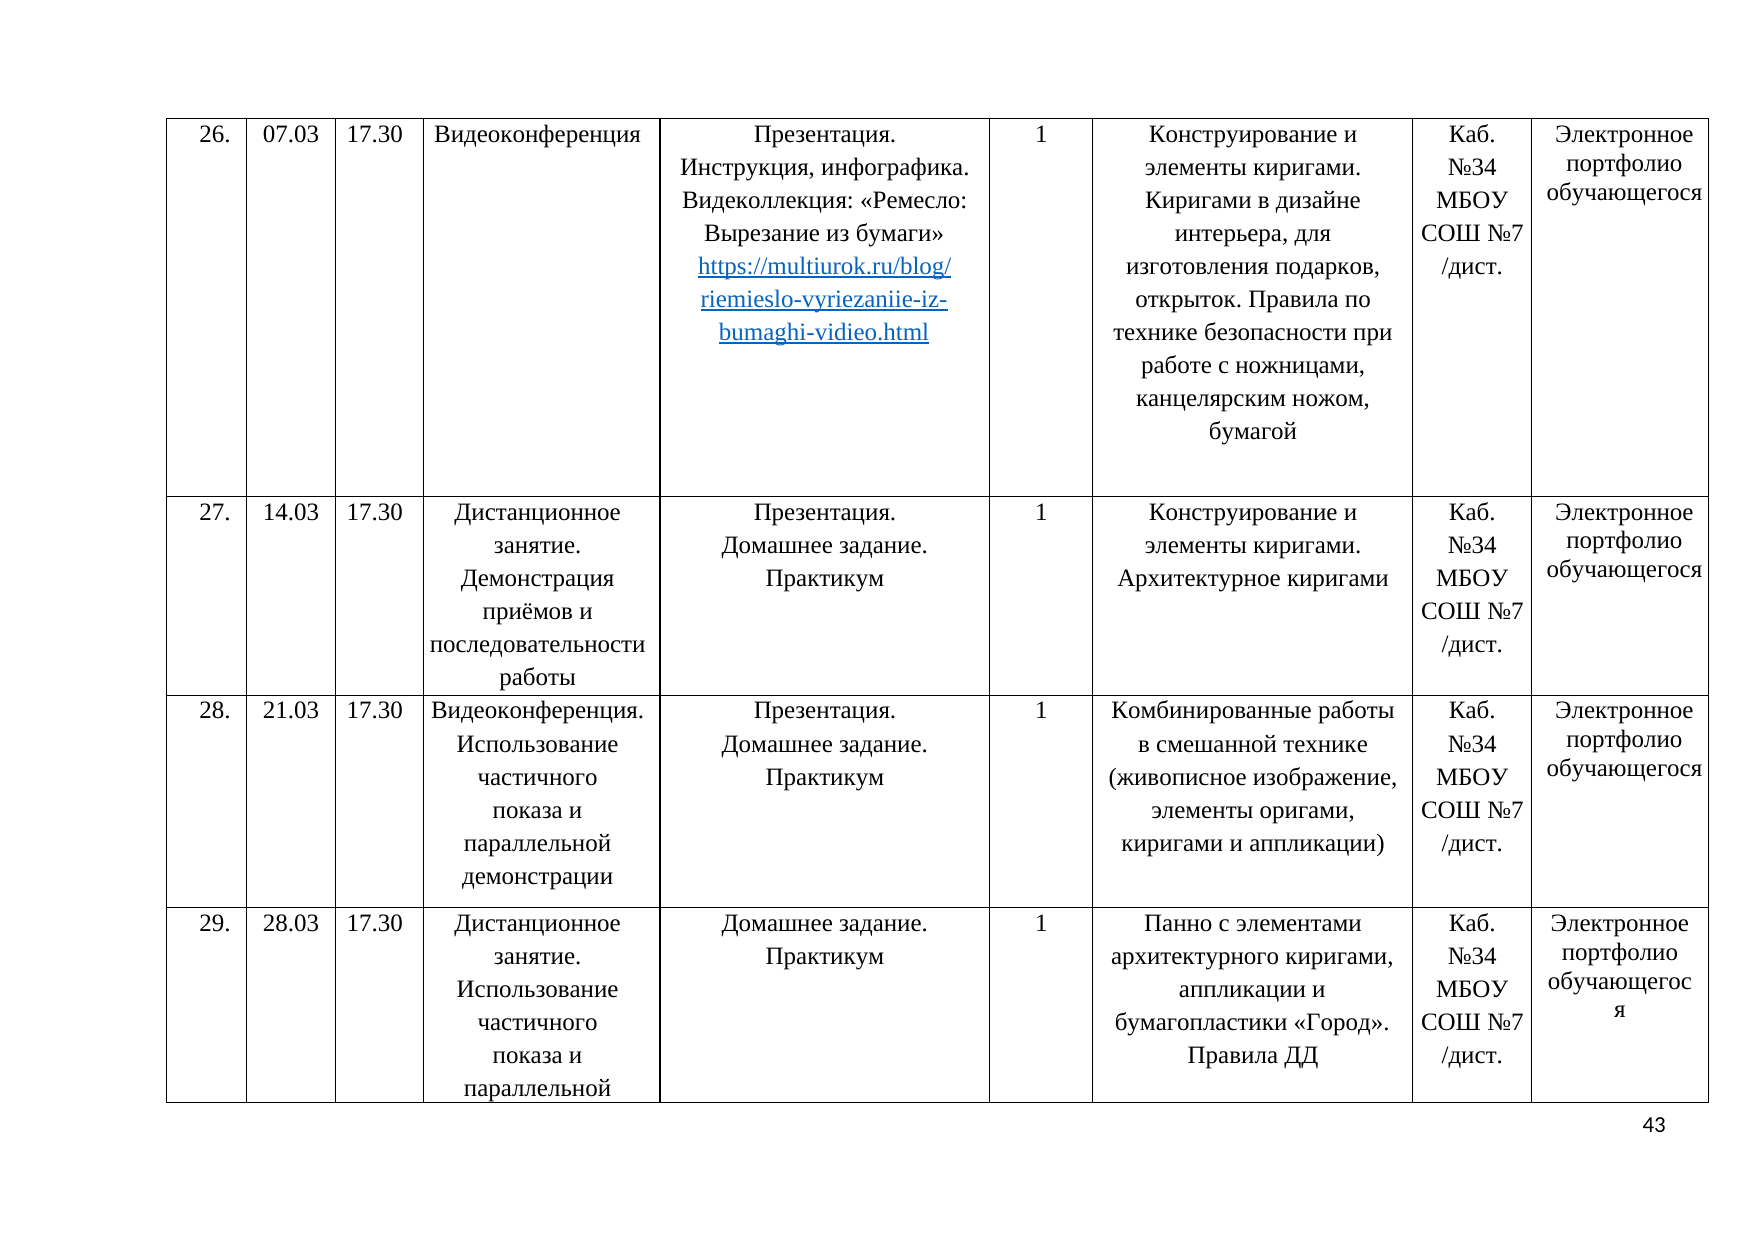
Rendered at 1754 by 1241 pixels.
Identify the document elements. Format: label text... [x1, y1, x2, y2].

table_cell Видеоконференция [424, 119, 659, 496]
table_cell 28.03 [247, 908, 335, 1102]
table_cell Комбинированные работы в смешанной технике (живописное изображение, элементы оригами, киригами и аппликации) [1093, 696, 1412, 907]
table_cell Каб. №34 МБОУ СОШ №7 /дист. [1413, 497, 1531, 694]
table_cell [661, 908, 989, 1102]
table_cell Презентация. Инструкция, инфографика. Видеколлекция: «Ремесло: Вырезание из бумаги» https://multiurok.ru/blog/riemieslo-vyriezaniie-iz-bumaghi-vidieo.html [661, 119, 989, 496]
table_cell 1 [990, 497, 1092, 694]
table_cell [167, 908, 246, 1102]
table_cell 17.30 [336, 497, 423, 694]
table_cell Каб. №34 МБОУ СОШ №7 /дист. [1413, 119, 1531, 496]
table_cell 1 [990, 119, 1092, 496]
table_cell 1 [990, 908, 1092, 1102]
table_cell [1532, 908, 1708, 1102]
table_cell [167, 696, 246, 907]
table_cell Презентация. Домашнее задание. Практикум [661, 497, 989, 694]
table_cell Каб. №34 МБОУ СОШ №7 /дист. [1413, 696, 1531, 907]
table_cell [167, 119, 246, 496]
table_cell Конструирование и элементы киригами. Киригами в дизайне интерьера, для изготовления подарков, открыток. Правила по технике безопасности при работе с ножницами, канцелярским ножом, бумагой [1093, 119, 1412, 496]
table_cell Электронное портфолио обучающегося [1532, 119, 1708, 496]
table_cell Электронное портфолио обучающегося [1532, 497, 1708, 694]
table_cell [1093, 908, 1412, 1102]
table_cell [167, 497, 246, 694]
table_cell 21.03 [247, 696, 335, 907]
table_cell Видеоконференция. Использование частичного показа и параллельной демонстрации [424, 696, 659, 907]
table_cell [1413, 908, 1531, 1102]
table_cell 17.30 [336, 696, 423, 907]
table_cell Конструирование и элементы киригами. Архитектурное киригами [1093, 497, 1412, 694]
table_cell Электронное портфолио обучающегося [1532, 696, 1708, 907]
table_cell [424, 908, 659, 1102]
table_cell 14.03 [247, 497, 335, 694]
table_cell 1 [990, 696, 1092, 907]
table_cell 17.30 [336, 908, 423, 1102]
table_cell 17.30 [336, 119, 423, 496]
table_cell Презентация. Домашнее задание. Практикум [661, 696, 989, 907]
table_cell 07.03 [247, 119, 335, 496]
table_cell Дистанционное занятие. Демонстрация приёмов и последовательности работы [424, 497, 659, 694]
